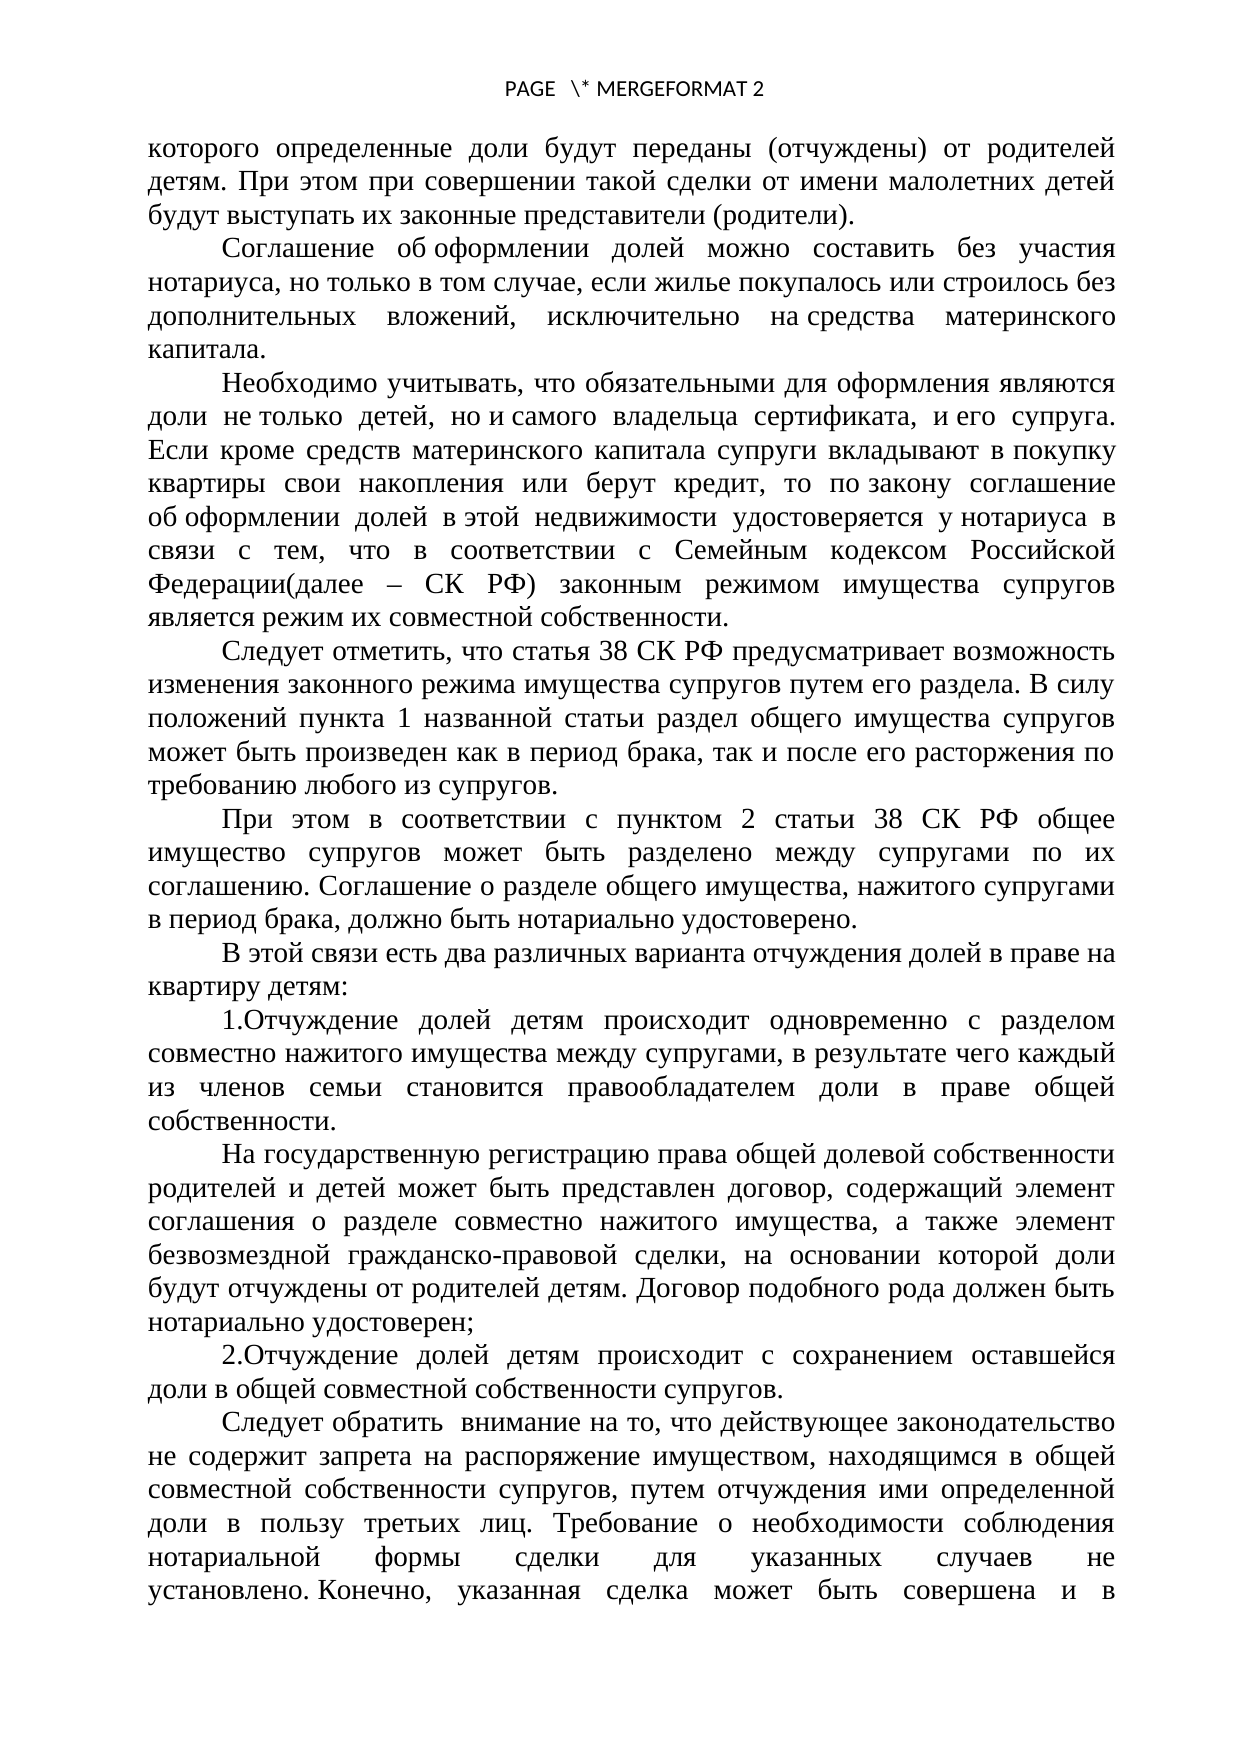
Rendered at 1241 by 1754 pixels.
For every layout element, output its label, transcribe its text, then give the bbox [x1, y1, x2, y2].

text На государственную регистрацию права общей долевой собственности родителей и детей может быть представлен договор, содержащий элемент соглашения о разделе совместно нажитого имущества, а также элемент безвозмездной гражданско-правовой сделки, на основании которой доли будут отчуждены от родителей детям. Договор подобного рода должен быть нотариально удостоверен; [148, 1136, 1116, 1337]
text Необходимо учитывать, что обязательными для оформления являются доли не только детей, но и самого владельца сертификата, и его супруга. Если кроме средств материнского капитала супруги вкладывают в покупку квартиры свои накопления или берут кредит, то по закону соглашение об оформлении долей в этой недвижимости удостоверяется у нотариуса в связи с тем, что в соответствии с Семейным кодексом Российской Федерации(далее – СК РФ) законным режимом имущества супругов является режим их совместной собственности. [148, 365, 1116, 633]
text При этом в соответствии с пунктом 2 статьи 38 СК РФ общее имущество супругов может быть разделено между супругами по их соглашению. Соглашение о разделе общего имущества, нажитого супругами в период брака, должно быть нотариально удостоверено. [148, 801, 1116, 935]
text 2.Отчуждение долей детям происходит с сохранением оставшейся доли в общей совместной собственности супругов. [148, 1337, 1116, 1404]
text Следует отметить, что статья 38 СК РФ предусматривает возможность изменения законного режима имущества супругов путем его раздела. В силу положений пункта 1 названной статьи раздел общего имущества супругов может быть произведен как в период брака, так и после его расторжения по требованию любого из супругов. [148, 633, 1116, 801]
text 1.Отчуждение долей детям происходит одновременно с разделом совместно нажитого имущества между супругами, в результате чего каждый из членов семьи становится правообладателем доли в праве общей собственности. [148, 1002, 1116, 1136]
text Соглашение об оформлении долей можно составить без участия нотариуса, но только в том случае, если жилье покупалось или строилось без дополнительных вложений, исключительно на средства материнского капитала. [148, 231, 1116, 365]
text В этой связи есть два различных варианта отчуждения долей в праве на квартиру детям: [148, 935, 1116, 1002]
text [148, 130, 1116, 231]
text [148, 1404, 1116, 1606]
